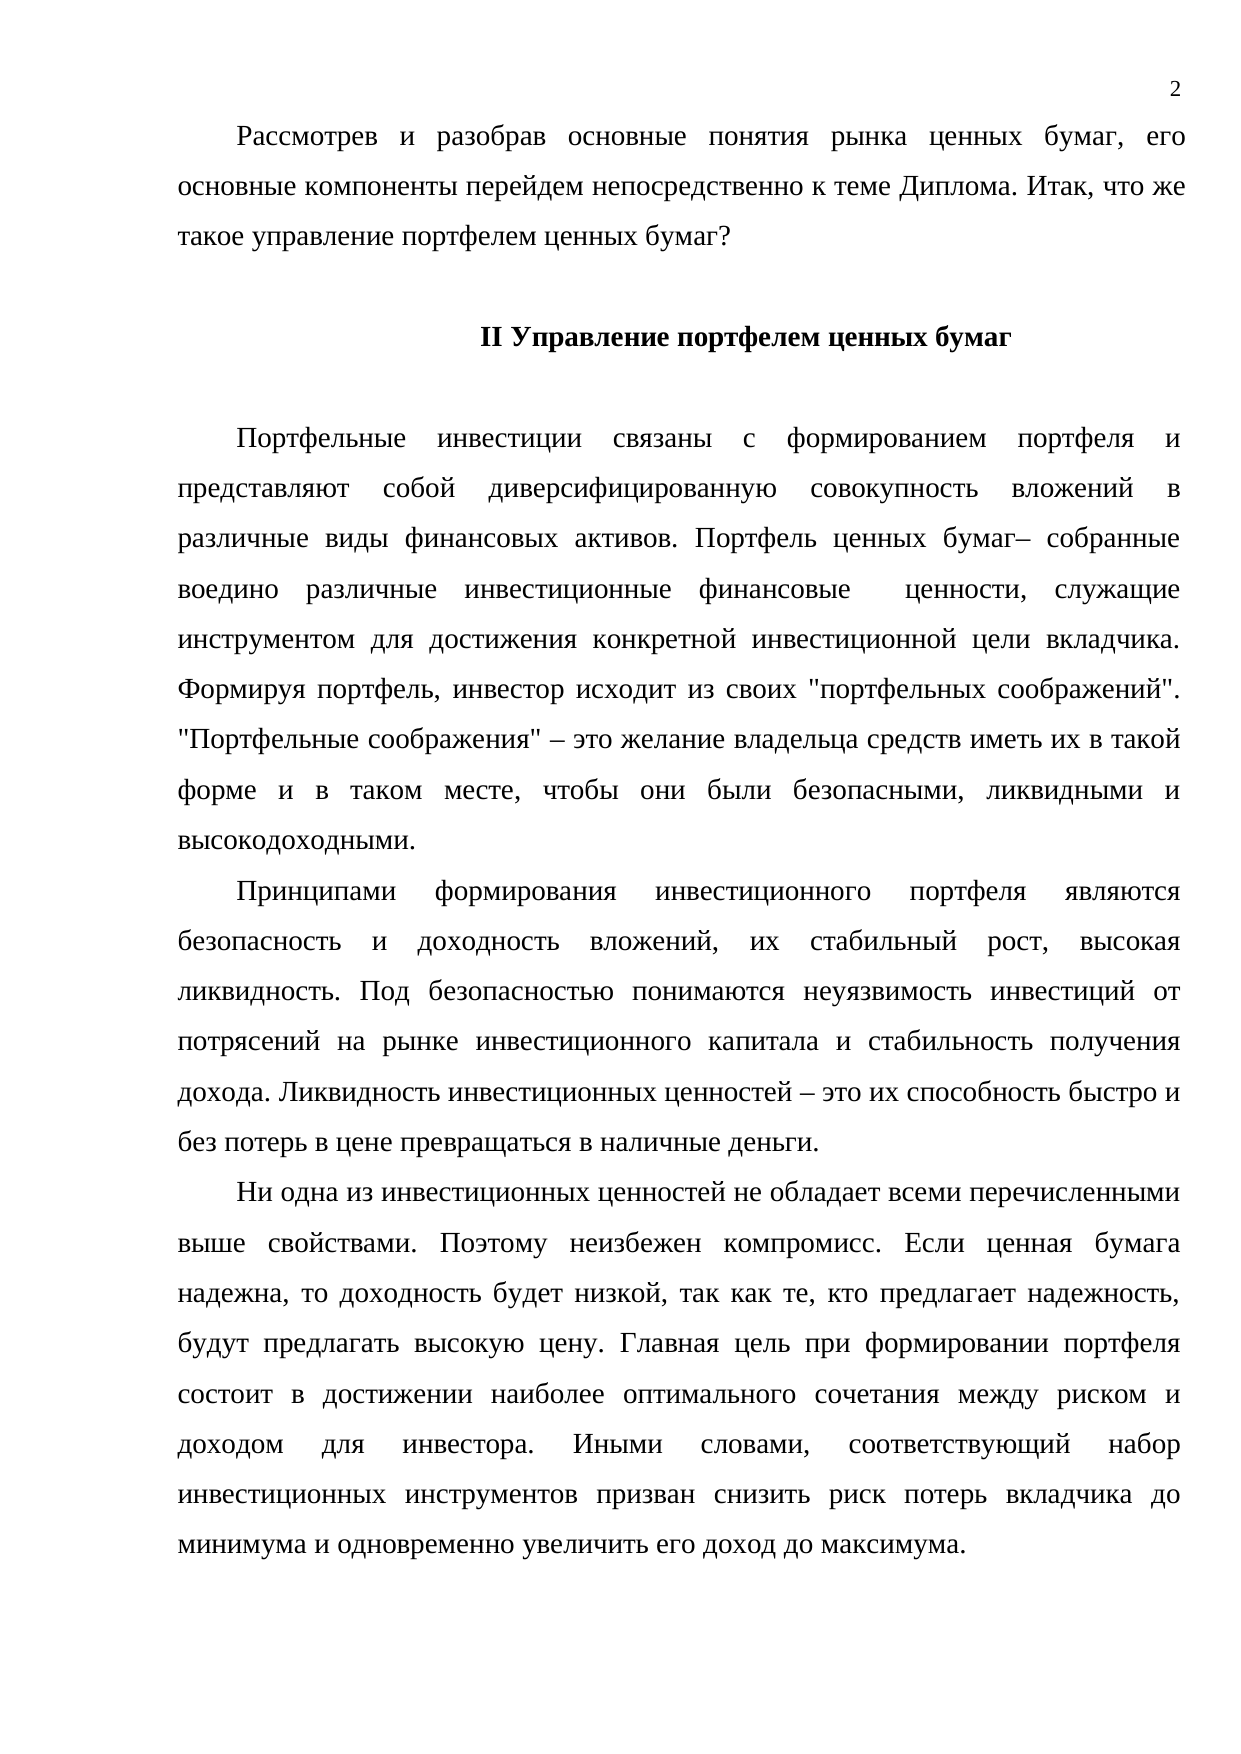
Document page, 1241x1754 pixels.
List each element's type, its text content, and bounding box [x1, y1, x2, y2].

text Рассмотрев и разобрав основные понятия рынка ценных бумаг, его основные компоненты перейдем непосредственно к теме Диплома. Итак, что же такое управление портфелем ценных бумаг? [177, 118, 1186, 252]
text Принципами формирования инвестиционного портфеля являются безопасность и доходность вложений, их стабильный рост, высокая ликвидность. Под безопасностью понимаются неуязвимость инвестиций от потрясений на рынке инвестиционного капитала и стабильность получения дохода. Ликвидность инвестиционных ценностей – это их способность быстро и без потерь в цене превращаться в наличные деньги. [177, 873, 1181, 1158]
text Портфельные инвестиции связаны с формированием портфеля и представляют собой диверсифицированную совокупность вложений в различные виды финансовых активов. Портфель ценных бумаг– собранные воедино различные инвестиционные финансовые ценности, служащие инструментом для достижения конкретной инвестиционной цели вкладчика. Формируя портфель, инвестор исходит из своих "портфельных соображений". "Портфельные соображения" – это желание владельца средств иметь их в такой форме и в таком месте, чтобы они были безопасными, ликвидными и высокодоходными. [177, 420, 1181, 856]
text Ни одна из инвестиционных ценностей не обладает всеми перечисленными выше свойствами. Поэтому неизбежен компромисс. Если ценная бумага надежна, то доходность будет низкой, так как те, кто предлагает надежность, будут предлагать высокую цену. Главная цель при формировании портфеля состоит в достижении наиболее оптимального сочетания между риском и доходом для инвестора. Иными словами, соответствующий набор инвестиционных инструментов призван снизить риск потерь вкладчика до минимума и одновременно увеличить его доход до максимума. [177, 1175, 1181, 1560]
text II Управление портфелем ценных бумаг [236, 319, 1181, 353]
